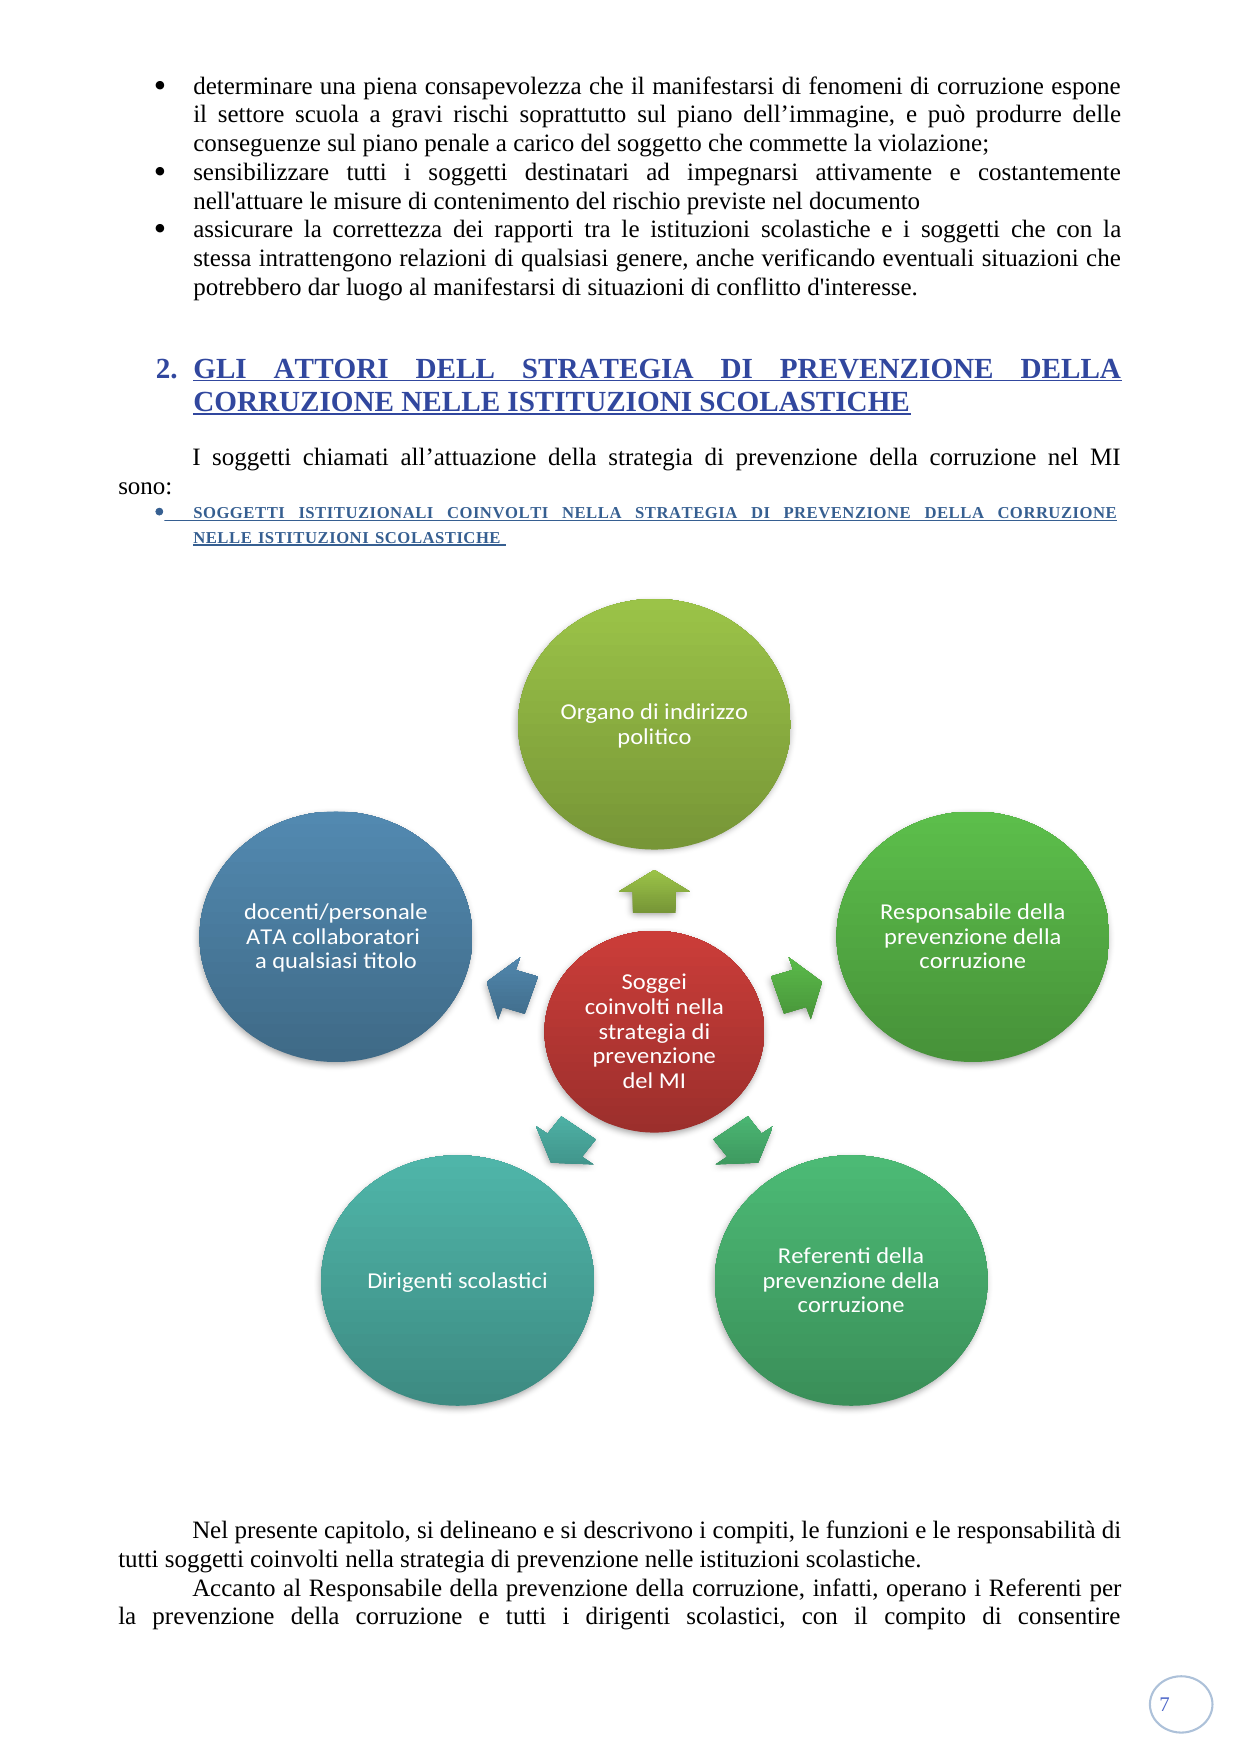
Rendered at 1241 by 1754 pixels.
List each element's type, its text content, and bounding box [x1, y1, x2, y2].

list sensibilizzare tutti i soggetti destinatari ad impegnarsi attivamente e costantemente nell'attuare le misure di contenimento del rischio previste nel documento [156, 157, 1122, 214]
list soggetti istituzionali coinvolti nella strategia di prevenzione della corruzione nelle istituzioni scolastiche [156, 499, 1117, 548]
text I soggetti chiamati all’attuazione della strategia di prevenzione della corruzione nel MI sono: [118, 442, 1122, 499]
subtitle Gli attori dell strategia di prevenzione della corruzione nelle istituzioni scolastiche [156, 351, 1122, 418]
list determinare una piena consapevolezza che il manifestarsi di fenomeni di corruzione espone il settore scuola a gravi rischi soprattutto sul piano dell’immagine, e può produrre delle conseguenze sul piano penale a carico del soggetto che commette la violazione; [156, 71, 1122, 157]
list assicurare la correttezza dei rapporti tra le istituzioni scolastiche e i soggetti che con la stessa intrattengono relazioni di qualsiasi genere, anche verificando eventuali situazioni che potrebbero dar luogo al manifestarsi di situazioni di conflitto d'interesse. [156, 214, 1122, 301]
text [118, 1573, 1122, 1630]
text Nel presente capitolo, si delineano e si descrivono i compiti, le funzioni e le responsabilità di tutti soggetti coinvolti nella strategia di prevenzione nelle istituzioni scolastiche. [118, 1515, 1122, 1573]
